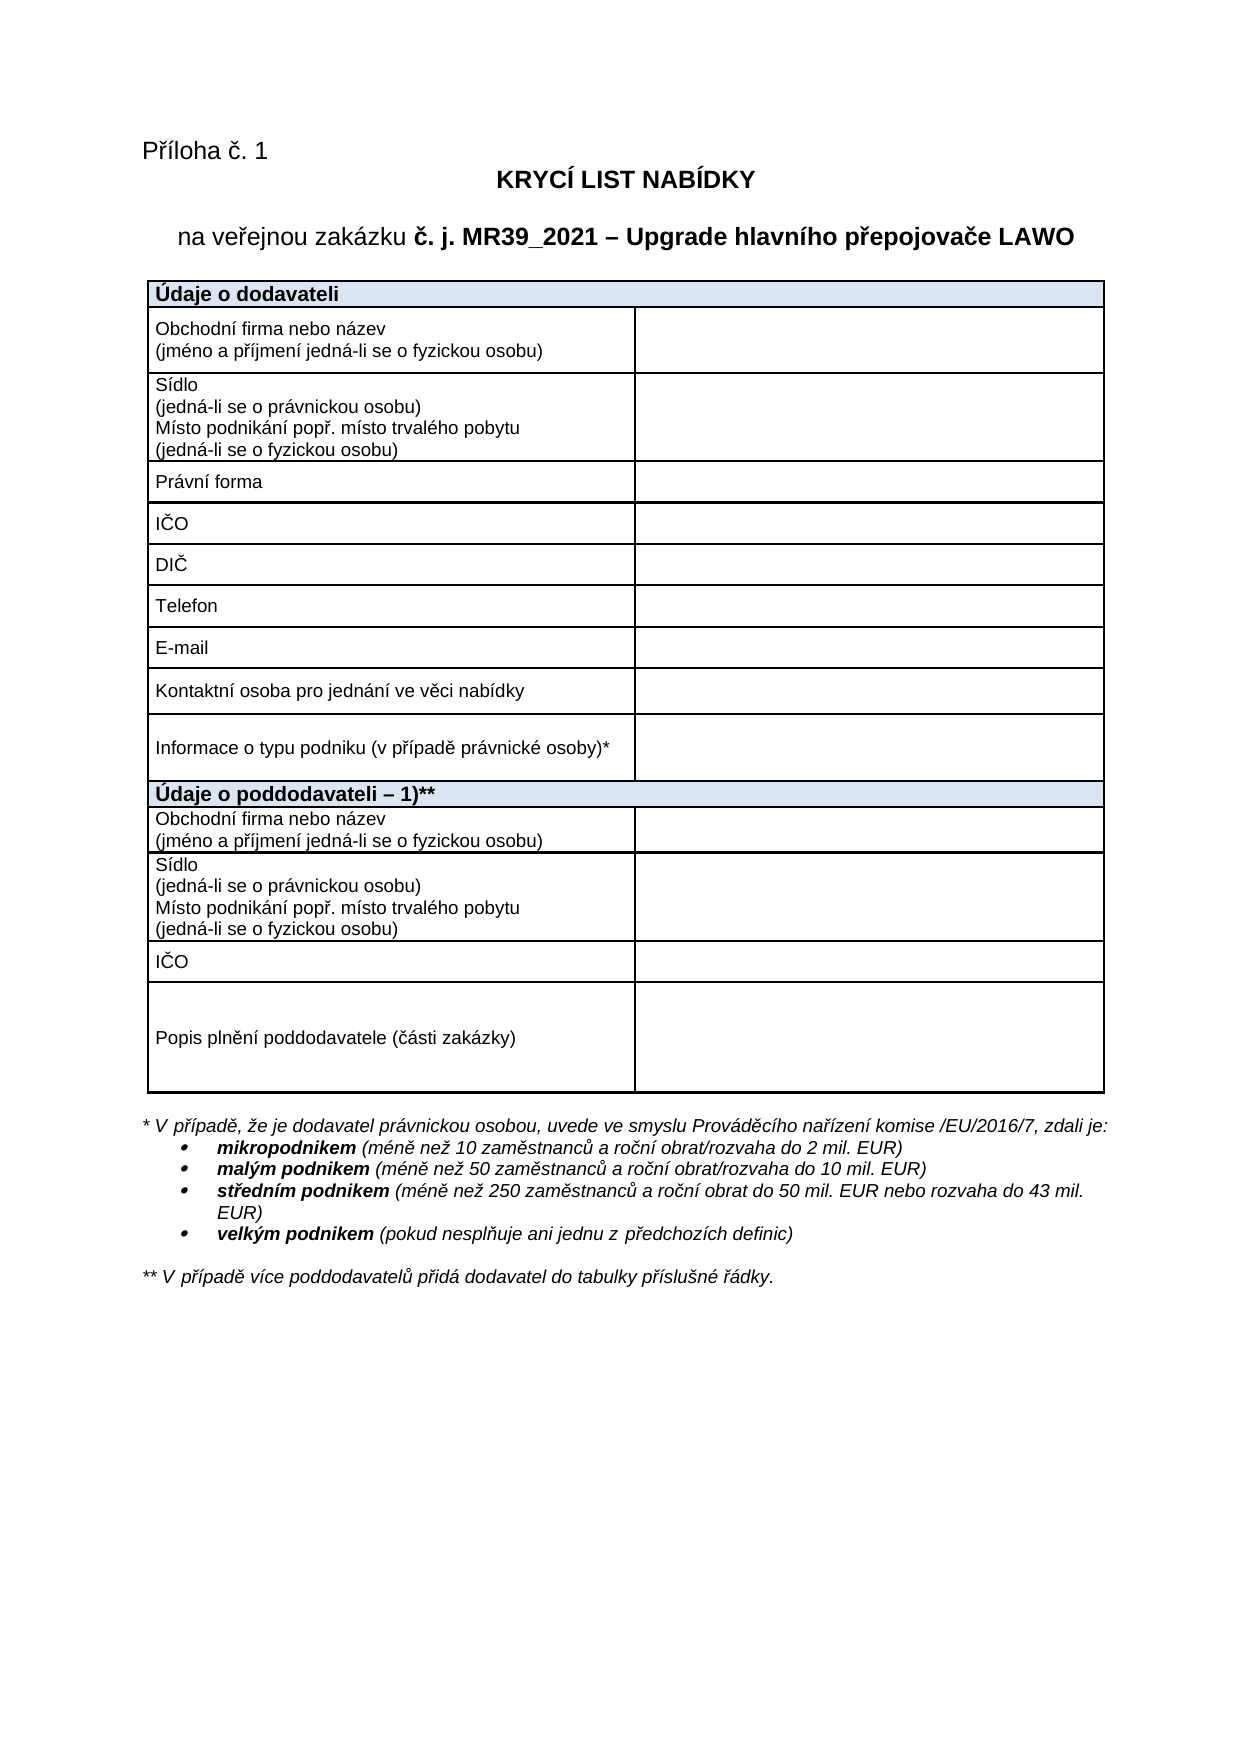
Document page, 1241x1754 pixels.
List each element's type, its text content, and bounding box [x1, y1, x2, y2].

table_cell [636, 628, 1103, 667]
table_cell [636, 942, 1103, 981]
table_cell [636, 462, 1103, 501]
list malým podnikem (méně než 50 zaměstnanců a roční obrat/rozvaha do 10 mil. EUR) [179, 1158, 1110, 1180]
table_cell [636, 504, 1103, 543]
table_cell [636, 808, 1103, 851]
table_cell Právní forma [149, 462, 634, 501]
table_cell Obchodní firma nebo název (jméno a příjmení jedná-li se o fyzickou osobu) [149, 308, 634, 372]
text * V případě, že je dodavatel právnickou osobou, uvede ve smyslu Prováděcího nařízení komise /EU/2016/7, zdali je: [142, 1115, 1110, 1137]
table_cell [636, 715, 1103, 780]
table_header Údaje o dodavateli [149, 282, 1103, 306]
table_cell Údaje o poddodavateli – 1)** [149, 782, 1103, 806]
table_cell [636, 308, 1103, 372]
table_cell Sídlo (jedná-li se o právnickou osobu) Místo podnikání popř. místo trvalého pobytu (jedná-li se o fyzickou osobu) [149, 374, 634, 460]
table_cell Telefon [149, 586, 634, 626]
list velkým podnikem (pokud nesplňuje ani jednu z předchozích definic) [179, 1223, 1110, 1245]
text na veřejnou zakázku č. j. MR39_2021 – Upgrade hlavního přepojovače LAWO [142, 222, 1110, 251]
table_cell IČO [149, 504, 634, 543]
table_cell [636, 586, 1103, 626]
list mikropodnikem (méně než 10 zaměstnanců a roční obrat/rozvaha do 2 mil. EUR) [179, 1137, 1110, 1158]
table_cell E-mail [149, 628, 634, 667]
table_cell IČO [149, 942, 634, 981]
table_cell [636, 854, 1103, 940]
list středním podnikem (méně než 250 zaměstnanců a roční obrat do 50 mil. EUR nebo rozvaha do 43 mil. EUR) [179, 1180, 1110, 1223]
table_cell Informace o typu podniku (v případě právnické osoby)* [149, 715, 634, 780]
table_cell Obchodní firma nebo název (jméno a příjmení jedná-li se o fyzickou osobu) [149, 808, 634, 851]
table_cell Kontaktní osoba pro jednání ve věci nabídky [149, 669, 634, 713]
table_cell [636, 669, 1103, 713]
table_cell [636, 374, 1103, 460]
text ** V případě více poddodavatelů přidá dodavatel do tabulky příslušné řádky. [142, 1266, 1110, 1288]
table_cell [636, 545, 1103, 584]
table_cell DIČ [149, 545, 634, 584]
table_cell [636, 983, 1103, 1091]
table_cell Popis plnění poddodavatele (části zakázky) [149, 983, 634, 1091]
text KRYCÍ LIST NABÍDKY [142, 164, 1110, 193]
text Příloha č. 1 [142, 136, 1110, 164]
table_cell Sídlo (jedná-li se o právnickou osobu) Místo podnikání popř. místo trvalého pobytu (jedná-li se o fyzickou osobu) [149, 854, 634, 940]
